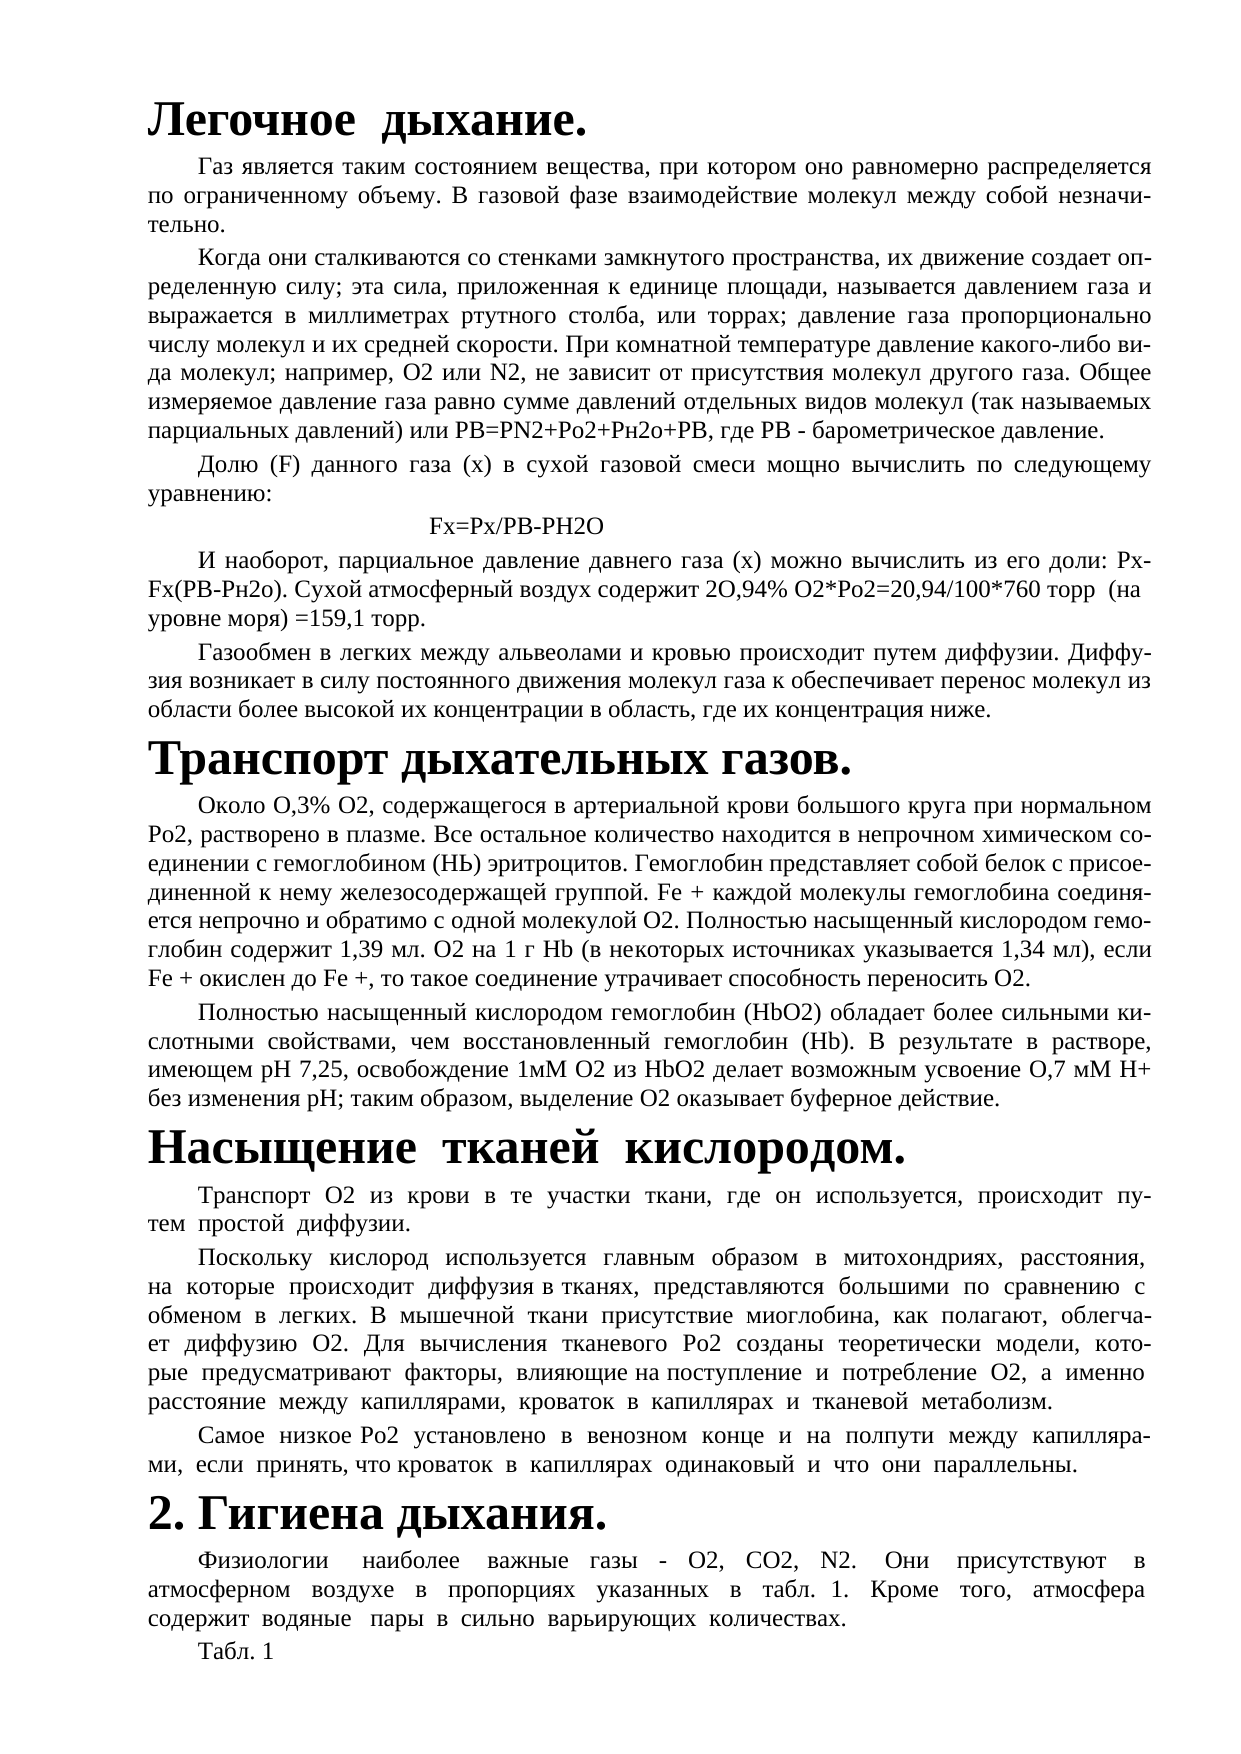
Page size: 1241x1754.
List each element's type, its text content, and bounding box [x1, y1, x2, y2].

text Самое низкое Po2 установлено в венозном конце и на полпути между капиллярами, если принять, что кроваток в капиллярах одинаковый и что они параллельны. [148, 1420, 1152, 1477]
text Физиологии наиболее важные газы - O2, CO2, N2. Они присутствуют в атмосферном воздухе в пропорциях указанных в табл. 1. Кроме того, атмосфера содержит водяные пары в сильно варьирующих количествах. [148, 1545, 1152, 1631]
text Газообмен в легких между альвеолами и кровью происходит путем диффузии. Диффузия возникает в силу постоянного движения молекул газа к обеспечивает перенос молекул из области более высокой их концентрации в область, где их концентрация ниже. [148, 637, 1152, 723]
text Полностью насыщенный кислородом гемоглобин (НbО2) обладает более сильными кислотными свойствами, чем восстановленный гемоглобин (Нb). В результате в растворе, имеющем рН 7,25, освобождение 1мМ О2 из НbО2 делает возможным усвоение О,7 мМ Н+ без изменения рН; таким образом, выделение О2 оказывает буферное действие. [148, 997, 1152, 1112]
text Табл. 1 [148, 1636, 1152, 1665]
subtitle Насыщение тканей кислородом. [148, 1117, 1152, 1174]
text Долю (F) данного газа (x) в сухой газовой смеси мощно вычислить по следующему уравнению: [148, 449, 1152, 506]
subtitle Транспорт дыхательных газов. [148, 728, 1152, 786]
text Транспорт O2 из крови в те участки ткани, где он используется, происходит путем простой диффузии. [148, 1180, 1152, 1237]
text И наоборот, парциальное давление давнего газа (x) можно вычислить из его доли: Рx-Fx(РB-Рн2o). Сухой атмосферный воздух содержит 2О,94% O2*Рo2=20,94/100*760 торр (на уровне моря) =159,1 торр. [148, 545, 1152, 632]
text Около О,3% О2, содержащегося в артериальной крови большого круга при нормальном Ро2, растворено в плазме. Все остальное количество находится в непрочном химическом соединении с гемоглобином (НЬ) эритроцитов. Гемоглобин представляет собой белок с присоединенной к нему железосодержащей группой. Fе + каждой молекулы гемоглобина соединяется непрочно и обратимо с одной молекулой О2. Полностью насыщенный кислородом гемоглобин содержит 1,39 мл. О2 на 1 г Нb (в некоторых источниках указывается 1,34 мл), если Fе + окислен до Fе +, то такое соединение утрачивает способность переносить О2. [148, 791, 1152, 992]
text Газ является таким состоянием вещества, при котором оно равномерно распределяется по ограниченному объему. В газовой фазе взаимодействие молекул между собой незначительно. [148, 151, 1152, 237]
text Fx=Px/PB-PH2O [148, 511, 1152, 540]
subtitle 2. Гигиена дыхания. [148, 1482, 1152, 1540]
text Когда они сталкиваются со стенками замкнутого пространства, их движение создает определенную силу; эта сила, приложенная к единице площади, называется давлением газа и выражается в миллиметрах ртутного столба, или торрах; давление газа пропорционально числу молекул и их средней скорости. При комнатной температуре давление какого-либо вида молекул; например, O2 или N2, не зависит от присутствия молекул другого газа. Общее измеряемое давление газа равно сумме давлений отдельных видов молекул (так называемых парциальных давлений) или РB=РN2+Ро2+Рн2o+РB, где РB - барометрическое давление. [148, 242, 1152, 444]
text Поскольку кислород используется главным образом в митохондриях, расстояния, на которые происходит диффузия в тканях, представляются большими по сравнению с обменом в легких. В мышечной ткани присутствие миоглобина, как полагают, облегчает диффузию O2. Для вычисления тканевого Po2 созданы теоретически модели, которые предусматривают факторы, влияющие на поступление и потребление O2, а именно расстояние между капиллярами, кроваток в капиллярах и тканевой метаболизм. [148, 1242, 1152, 1415]
subtitle Легочное дыхание. [148, 88, 1152, 146]
